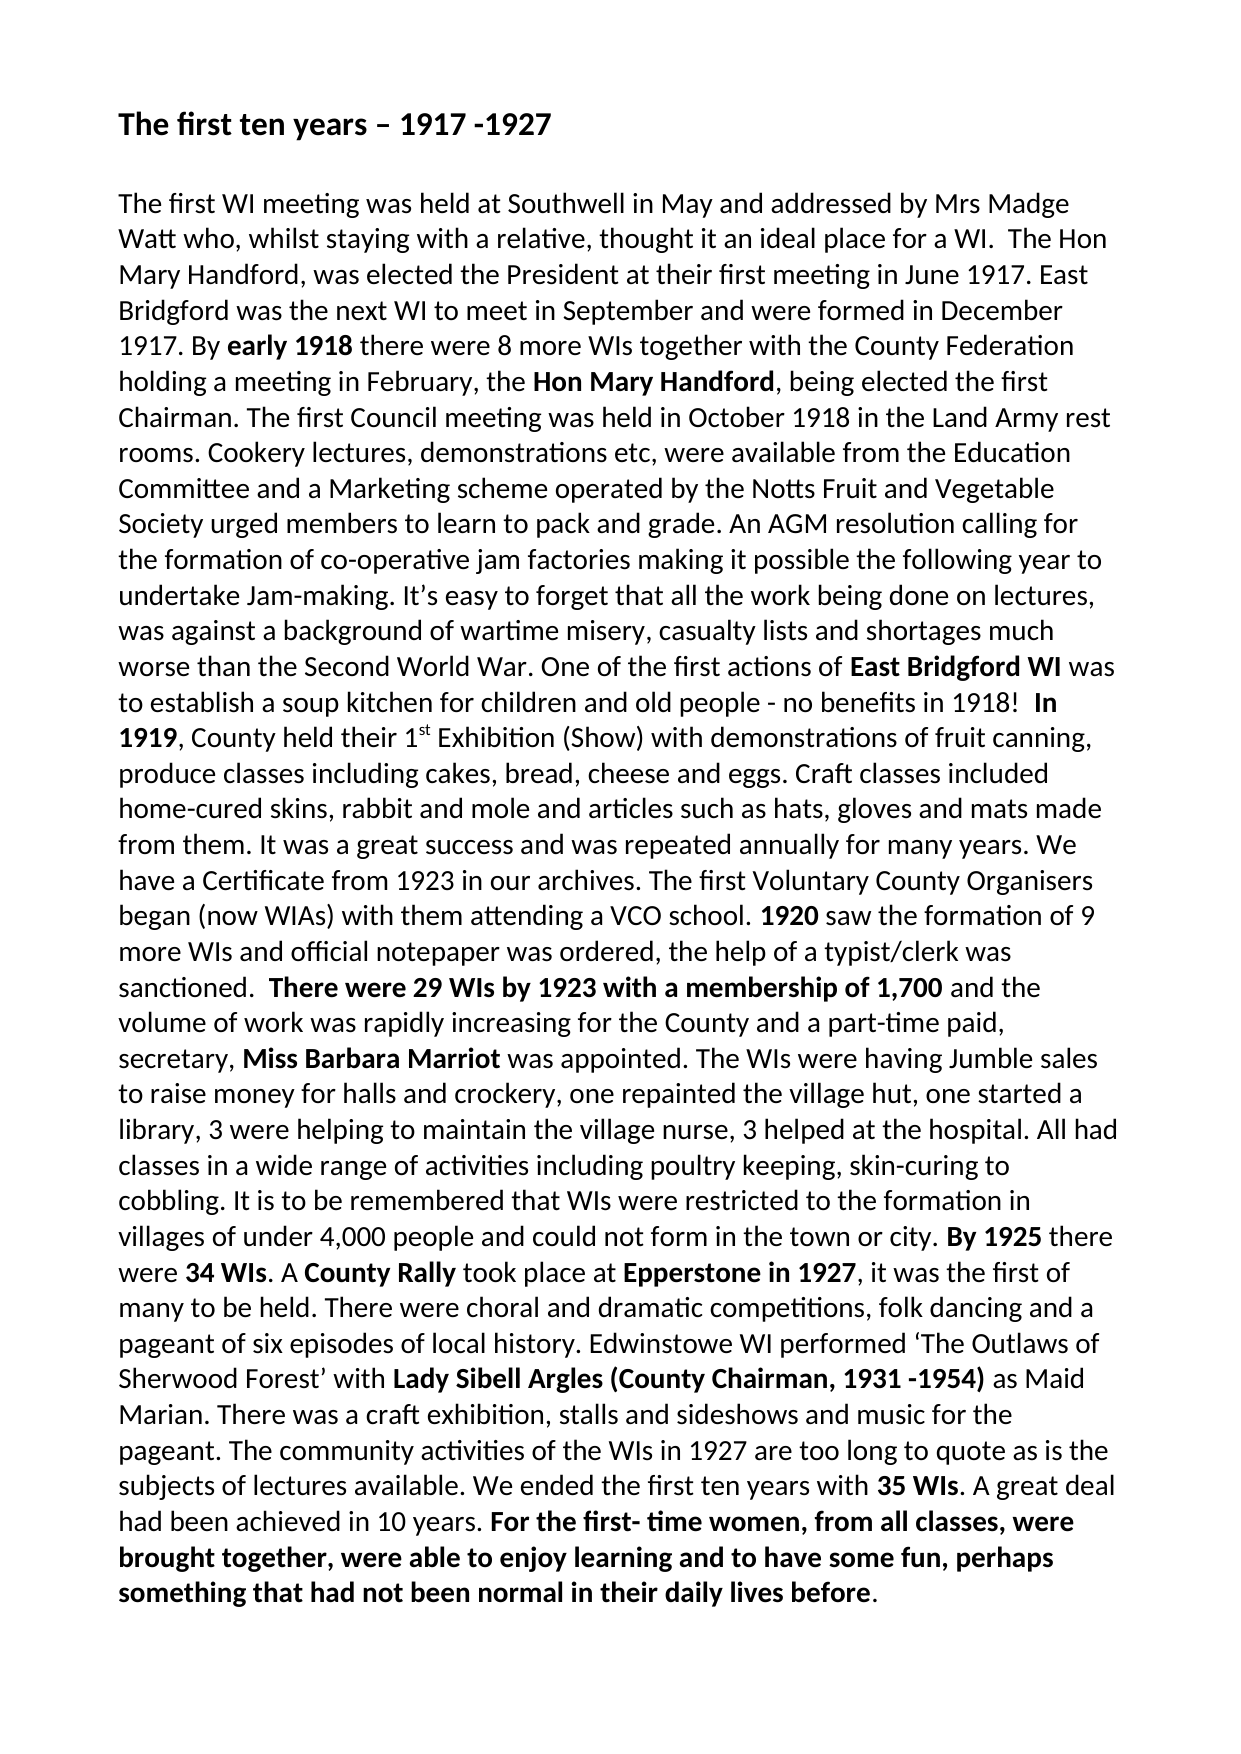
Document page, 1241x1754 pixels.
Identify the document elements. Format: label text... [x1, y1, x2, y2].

text The first ten years – 1917 -1927 [118, 103, 1122, 144]
text The first WI meeting was held at Southwell in May and addressed by Mrs Madge Watt who, whilst staying with a relative, thought it an ideal place for a WI. The Hon Mary Handford, was elected the President at their first meeting in June 1917. East Bridgford was the next WI to meet in September and were formed in December 1917. By early 1918 there were 8 more WIs together with the County Federation holding a meeting in February, the Hon Mary Handford, being elected the first Chairman. The first Council meeting was held in October 1918 in the Land Army rest rooms. Cookery lectures, demonstrations etc, were available from the Education Committee and a Marketing scheme operated by the Notts Fruit and Vegetable Society urged members to learn to pack and grade. An AGM resolution calling for the formation of co-operative jam factories making it possible the following year to undertake Jam-making. It’s easy to forget that all the work being done on lectures, was against a background of wartime misery, casualty lists and shortages much worse than the Second World War. One of the first actions of East Bridgford WI was to establish a soup kitchen for children and old people - no benefits in 1918! In 1919, County held their 1st Exhibition (Show) with demonstrations of fruit canning, produce classes including cakes, bread, cheese and eggs. Craft classes included home-cured skins, rabbit and mole and articles such as hats, gloves and mats made from them. It was a great success and was repeated annually for many years. We have a Certificate from 1923 in our archives. The first Voluntary County Organisers began (now WIAs) with them attending a VCO school. 1920 saw the formation of 9 more WIs and official notepaper was ordered, the help of a typist/clerk was sanctioned. There were 29 WIs by 1923 with a membership of 1,700 and the volume of work was rapidly increasing for the County and a part-time paid, secretary, Miss Barbara Marriot was appointed. The WIs were having Jumble sales to raise money for halls and crockery, one repainted the village hut, one started a library, 3 were helping to maintain the village nurse, 3 helped at the hospital. All had classes in a wide range of activities including poultry keeping, skin-curing to cobbling. It is to be remembered that WIs were restricted to the formation in villages of under 4,000 people and could not form in the town or city. By 1925 there were 34 WIs. A County Rally took place at Epperstone in 1927, it was the first of many to be held. There were choral and dramatic competitions, folk dancing and a pageant of six episodes of local history. Edwinstowe WI performed ‘The Outlaws of Sherwood Forest’ with Lady Sibell Argles (County Chairman, 1931 -1954) as Maid Marian. There was a craft exhibition, stalls and sideshows and music for the pageant. The community activities of the WIs in 1927 are too long to quote as is the subjects of lectures available. We ended the first ten years with 35 WIs. A great deal had been achieved in 10 years. For the first- time women, from all classes, were brought together, were able to enjoy learning and to have some fun, perhaps something that had not been normal in their daily lives before. [118, 185, 1122, 1610]
